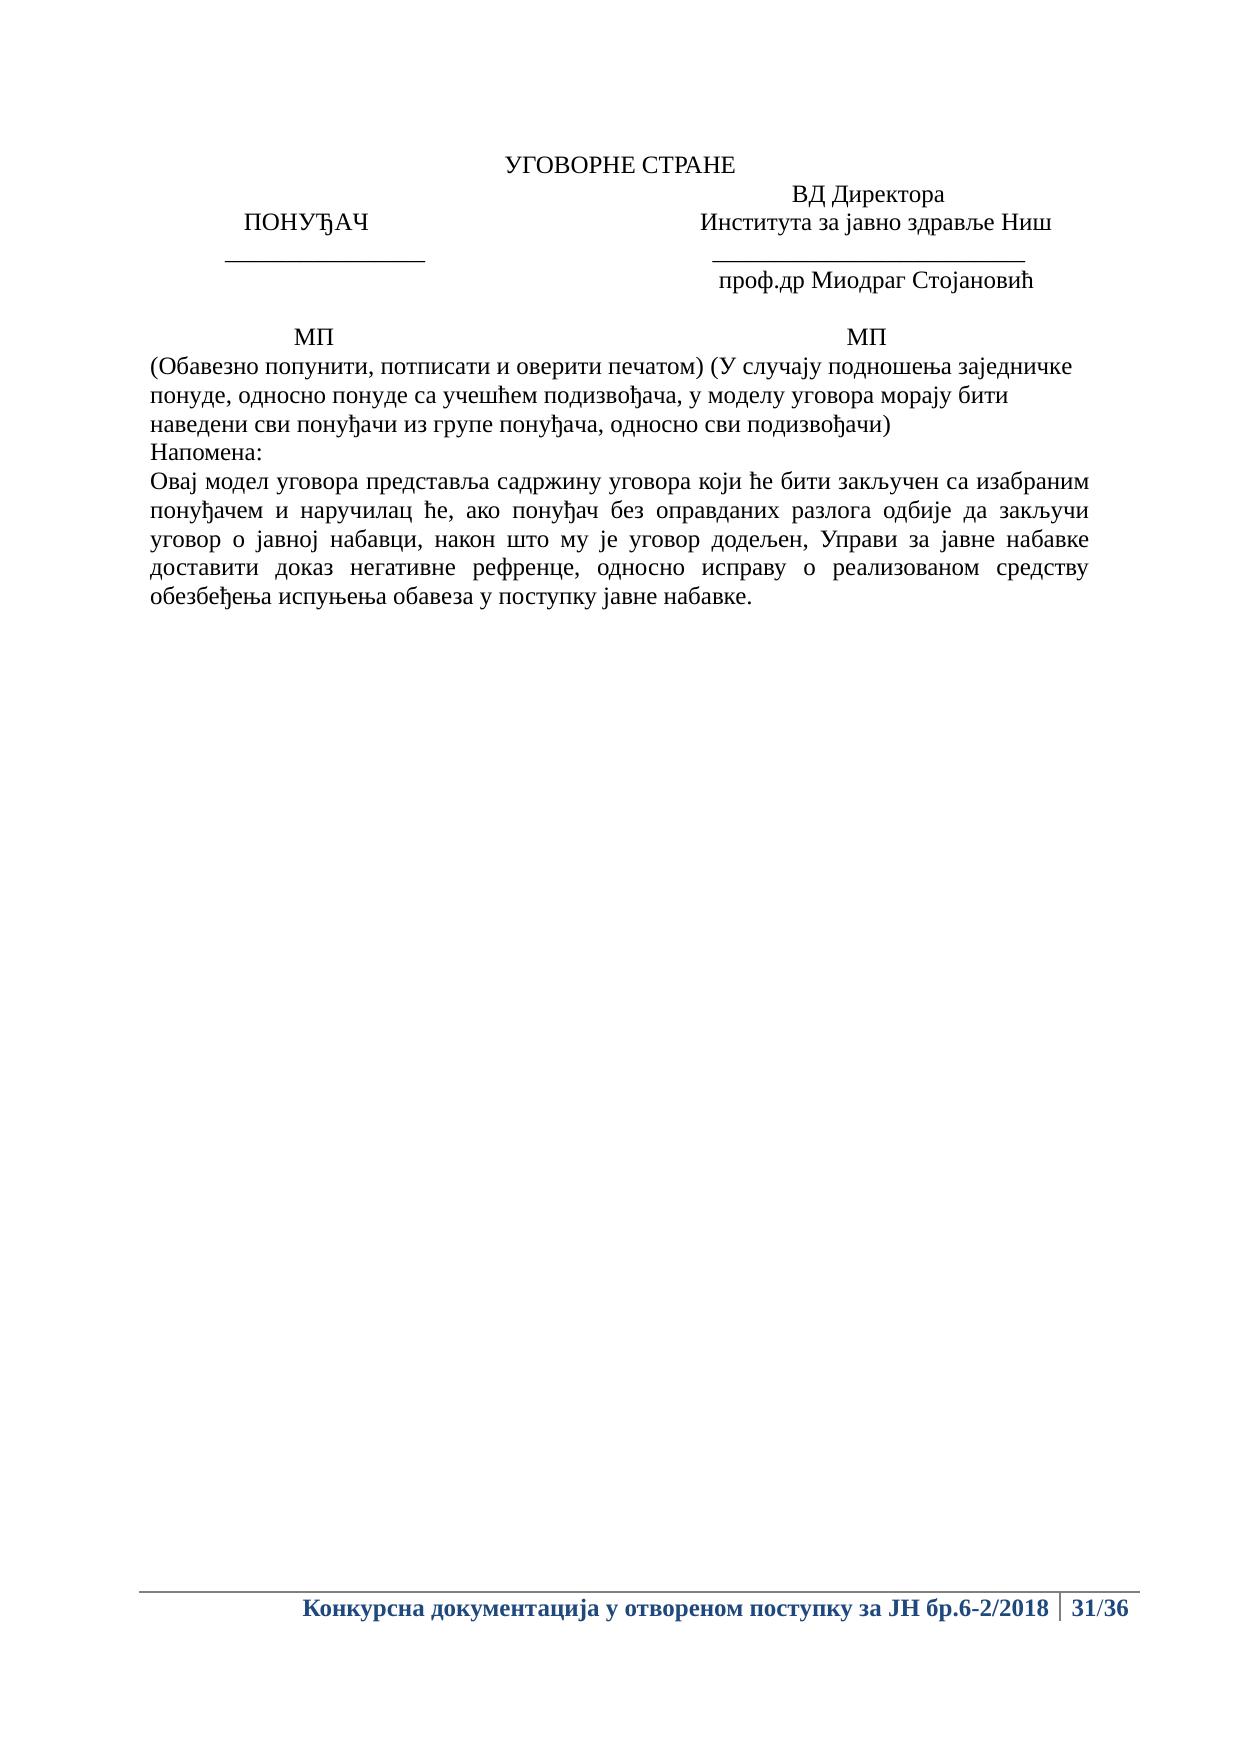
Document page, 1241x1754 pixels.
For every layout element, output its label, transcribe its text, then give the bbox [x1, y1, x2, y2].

text МП МП [150, 322, 1090, 351]
text (Обавезно попунити, потписати и оверити печатом) (У случају подношења заједничке понуде, односно понуде са учешћем подизвођача, у моделу уговора морају бити наведени сви понуђачи из групе понуђача, односно сви подизвођачи) [150, 351, 1090, 437]
text УГОВОРНЕ СТРАНЕ [150, 150, 1090, 179]
text ________________ _________________________ [150, 236, 1090, 265]
text Напомена: [150, 437, 1090, 466]
text ВД Директора [150, 179, 1090, 207]
text ПОНУЂАЧ Института за јавно здравље Ниш [150, 207, 1090, 236]
text проф.др Миодраг Стојановић [150, 265, 1090, 294]
text Овај модел уговора представља садржину уговора који ће бити закључен са изабраним понуђачем и наручилац ће, ако понуђач без оправданих разлога одбије да закључи уговор о јавној набавци, након што му је уговор додељен, Управи за јавне набавке доставити доказ негативне рефренце, односно исправу о реализованом средству обезбеђења испуњења обавеза у поступку јавне набавке. [150, 466, 1090, 610]
